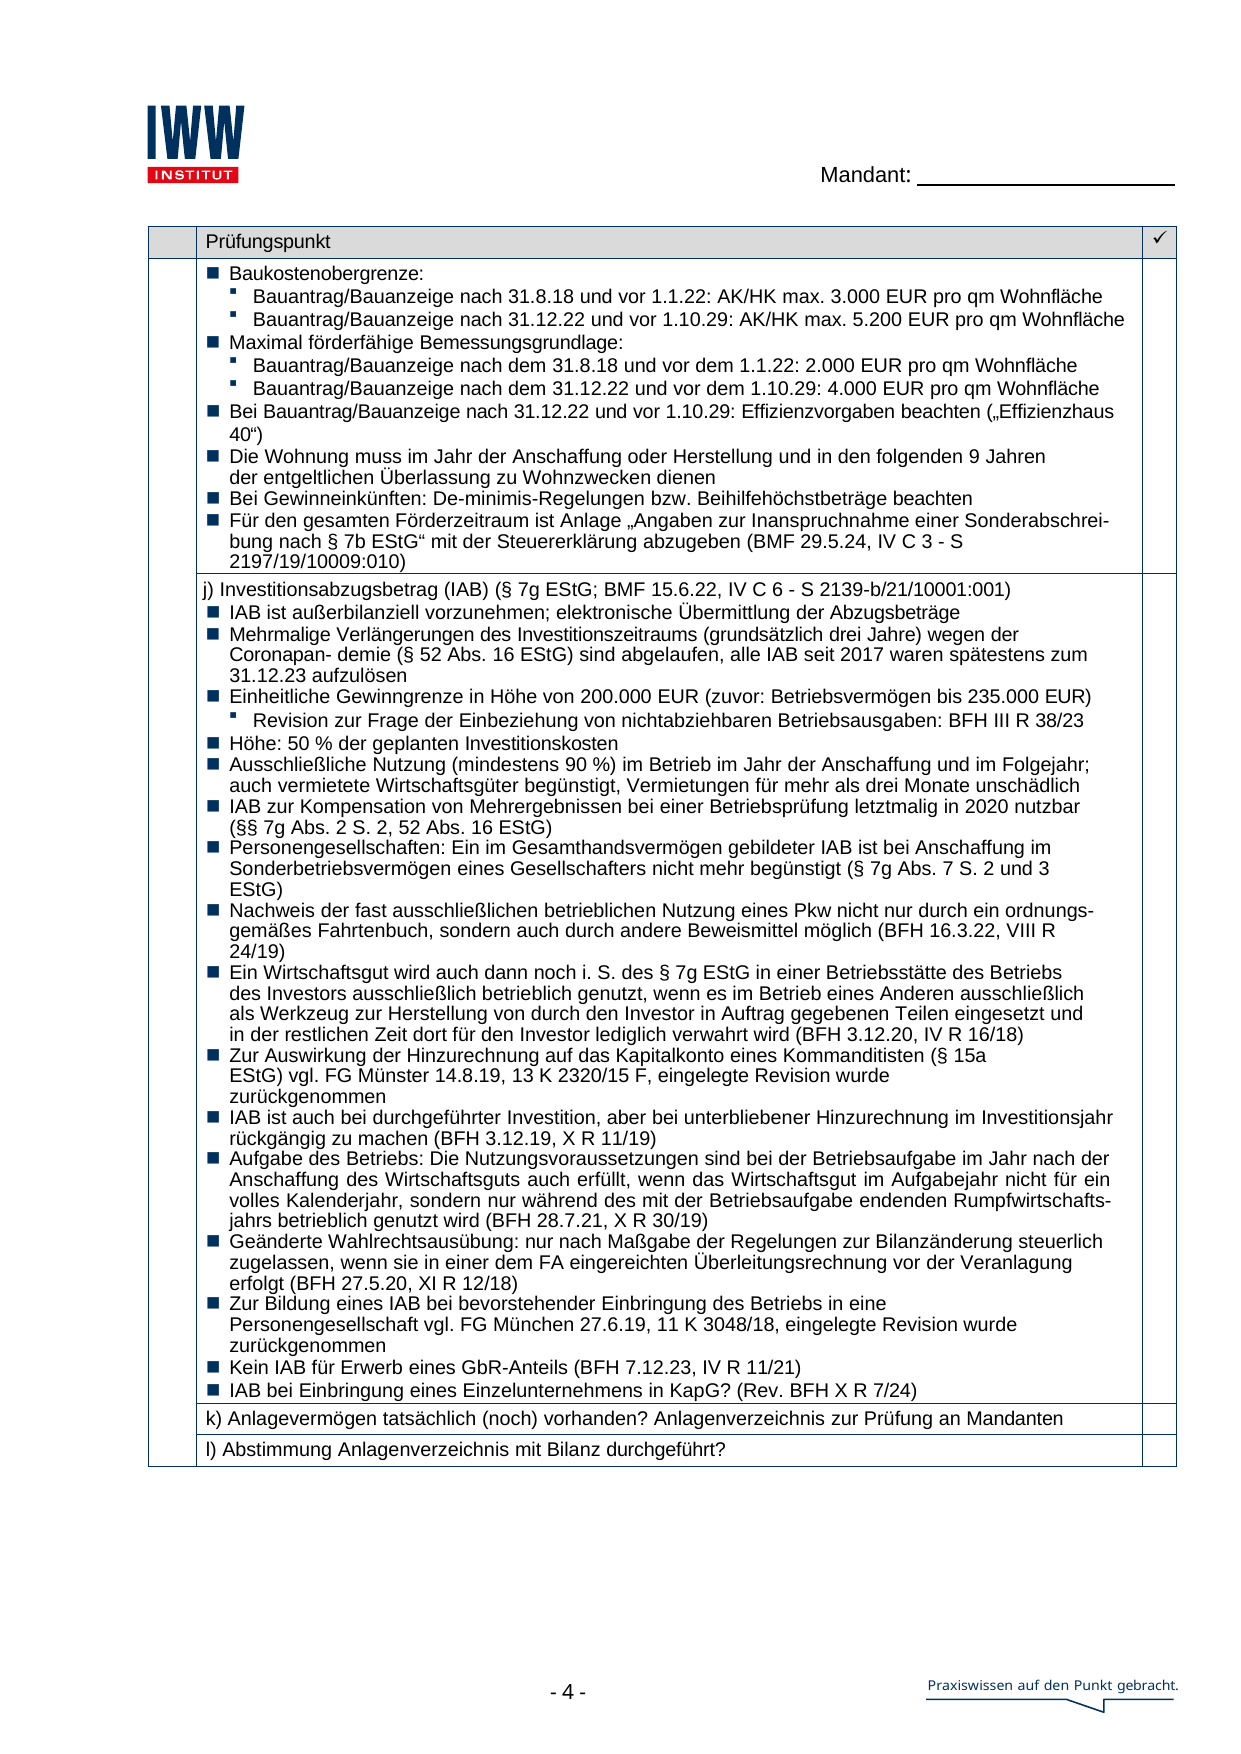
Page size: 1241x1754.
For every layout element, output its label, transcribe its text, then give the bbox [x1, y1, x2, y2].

table_header Prüfungspunkt [197, 227, 1142, 258]
table_header [1143, 227, 1176, 258]
table_cell j) Investitionsabzugsbetrag (IAB) (§ 7g EStG; BMF 15.6.22, IV C 6 - S 2139-b/21/10001:001) IAB ist außerbilanziell vorzunehmen; elektronische Übermittlung der Abzugsbeträge Mehrmalige Verlängerungen des Investitionszeitraums (grundsätzlich drei Jahre) wegen der Coronapan- demie (§ 52 Abs. 16 EStG) sind abgelaufen, alle IAB seit 2017 waren spätestens zum 31.12.23 aufzulösen Einheitliche Gewinngrenze in Höhe von 200.000 EUR (zuvor: Betriebsvermögen bis 235.000 EUR) Revision zur Frage der Einbeziehung von nichtabziehbaren Betriebsausgaben: BFH III R 38/23 Höhe: 50 % der geplanten Investitionskosten Ausschließliche Nutzung (mindestens 90 %) im Betrieb im Jahr der Anschaffung und im Folgejahr; auch vermietete Wirtschaftsgüter begünstigt, Vermietungen für mehr als drei Monate unschädlich IAB zur Kompensation von Mehrergebnissen bei einer Betriebsprüfung letztmalig in 2020 nutzbar (§§ 7g Abs. 2 S. 2, 52 Abs. 16 EStG) Personengesellschaften: Ein im Gesamthandsvermögen gebildeter IAB ist bei Anschaffung im Sonderbetriebsvermögen eines Gesellschafters nicht mehr begünstigt (§ 7g Abs. 7 S. 2 und 3 EStG) Nachweis der fast ausschließlichen betrieblichen Nutzung eines Pkw nicht nur durch ein ordnungs- gemäßes Fahrtenbuch, sondern auch durch andere Beweismittel möglich (BFH 16.3.22, VIII R 24/19) Ein Wirtschaftsgut wird auch dann noch i. S. des § 7g EStG in einer Betriebsstätte des Betriebs des Investors ausschließlich betrieblich genutzt, wenn es im Betrieb eines Anderen ausschließlich als Werkzeug zur Herstellung von durch den Investor in Auftrag gegebenen Teilen eingesetzt und in der restlichen Zeit dort für den Investor lediglich verwahrt wird (BFH 3.12.20, IV R 16/18) Zur Auswirkung der Hinzurechnung auf das Kapitalkonto eines Kommanditisten (§ 15a EStG) vgl. FG Münster 14.8.19, 13 K 2320/15 F, eingelegte Revision wurde zurückgenommen IAB ist auch bei durchgeführter Investition, aber bei unterbliebener Hinzurechnung im Investitionsjahr rückgängig zu machen (BFH 3.12.19, X R 11/19) Aufgabe des Betriebs: Die Nutzungsvoraussetzungen sind bei der Betriebsaufgabe im Jahr nach der Anschaffung des Wirtschaftsguts auch erfüllt, wenn das Wirtschaftsgut im Aufgabejahr nicht für ein volles Kalenderjahr, sondern nur während des mit der Betriebsaufgabe endenden Rumpfwirtschafts- jahrs betrieblich genutzt wird (BFH 28.7.21, X R 30/19) Geänderte Wahlrechtsausübung: nur nach Maßgabe der Regelungen zur Bilanzänderung steuerlich zugelassen, wenn sie in einer dem FA eingereichten Überleitungsrechnung vor der Veranlagung erfolgt (BFH 27.5.20, XI R 12/18) Zur Bildung eines IAB bei bevorstehender Einbringung des Betriebs in eine Personengesellschaft vgl. FG München 27.6.19, 11 K 3048/18, eingelegte Revision wurde zurückgenommen Kein IAB für Erwerb eines GbR-Anteils (BFH 7.12.23, IV R 11/21) IAB bei Einbringung eines Einzelunternehmens in KapG? (Rev. BFH X R 7/24) [197, 574, 1142, 1403]
table_cell [1143, 1404, 1176, 1434]
table_cell [1143, 1435, 1176, 1466]
table_cell l) Abstimmung Anlagenverzeichnis mit Bilanz durchgeführt? [197, 1435, 1142, 1466]
table_cell [149, 259, 196, 1466]
table_cell Baukostenobergrenze: Bauantrag/Bauanzeige nach 31.8.18 und vor 1.1.22: AK/HK max. 3.000 EUR pro qm Wohnfläche Bauantrag/Bauanzeige nach 31.12.22 und vor 1.10.29: AK/HK max. 5.200 EUR pro qm Wohnfläche Maximal förderfähige Bemessungsgrundlage: Bauantrag/Bauanzeige nach dem 31.8.18 und vor dem 1.1.22: 2.000 EUR pro qm Wohnfläche Bauantrag/Bauanzeige nach dem 31.12.22 und vor dem 1.10.29: 4.000 EUR pro qm Wohnfläche Bei Bauantrag/Bauanzeige nach 31.12.22 und vor 1.10.29: Effizienzvorgaben beachten („Effizienzhaus 40“) Die Wohnung muss im Jahr der Anschaffung oder Herstellung und in den folgenden 9 Jahren der entgeltlichen Überlassung zu Wohnzwecken dienen Bei Gewinneinkünften: De-minimis-Regelungen bzw. Beihilfehöchstbeträge beachten Für den gesamten Förderzeitraum ist Anlage „Angaben zur Inanspruchnahme einer Sonderabschrei- bung nach § 7b EStG“ mit der Steuererklärung abzugeben (BMF 29.5.24, IV C 3 - S 2197/19/10009:010) [197, 259, 1142, 573]
table_header [149, 227, 196, 258]
table_cell [1143, 259, 1176, 573]
table_cell [1143, 574, 1176, 1403]
table_cell k) Anlagevermögen tatsächlich (noch) vorhanden? Anlagenverzeichnis zur Prüfung an Mandanten [197, 1404, 1142, 1434]
